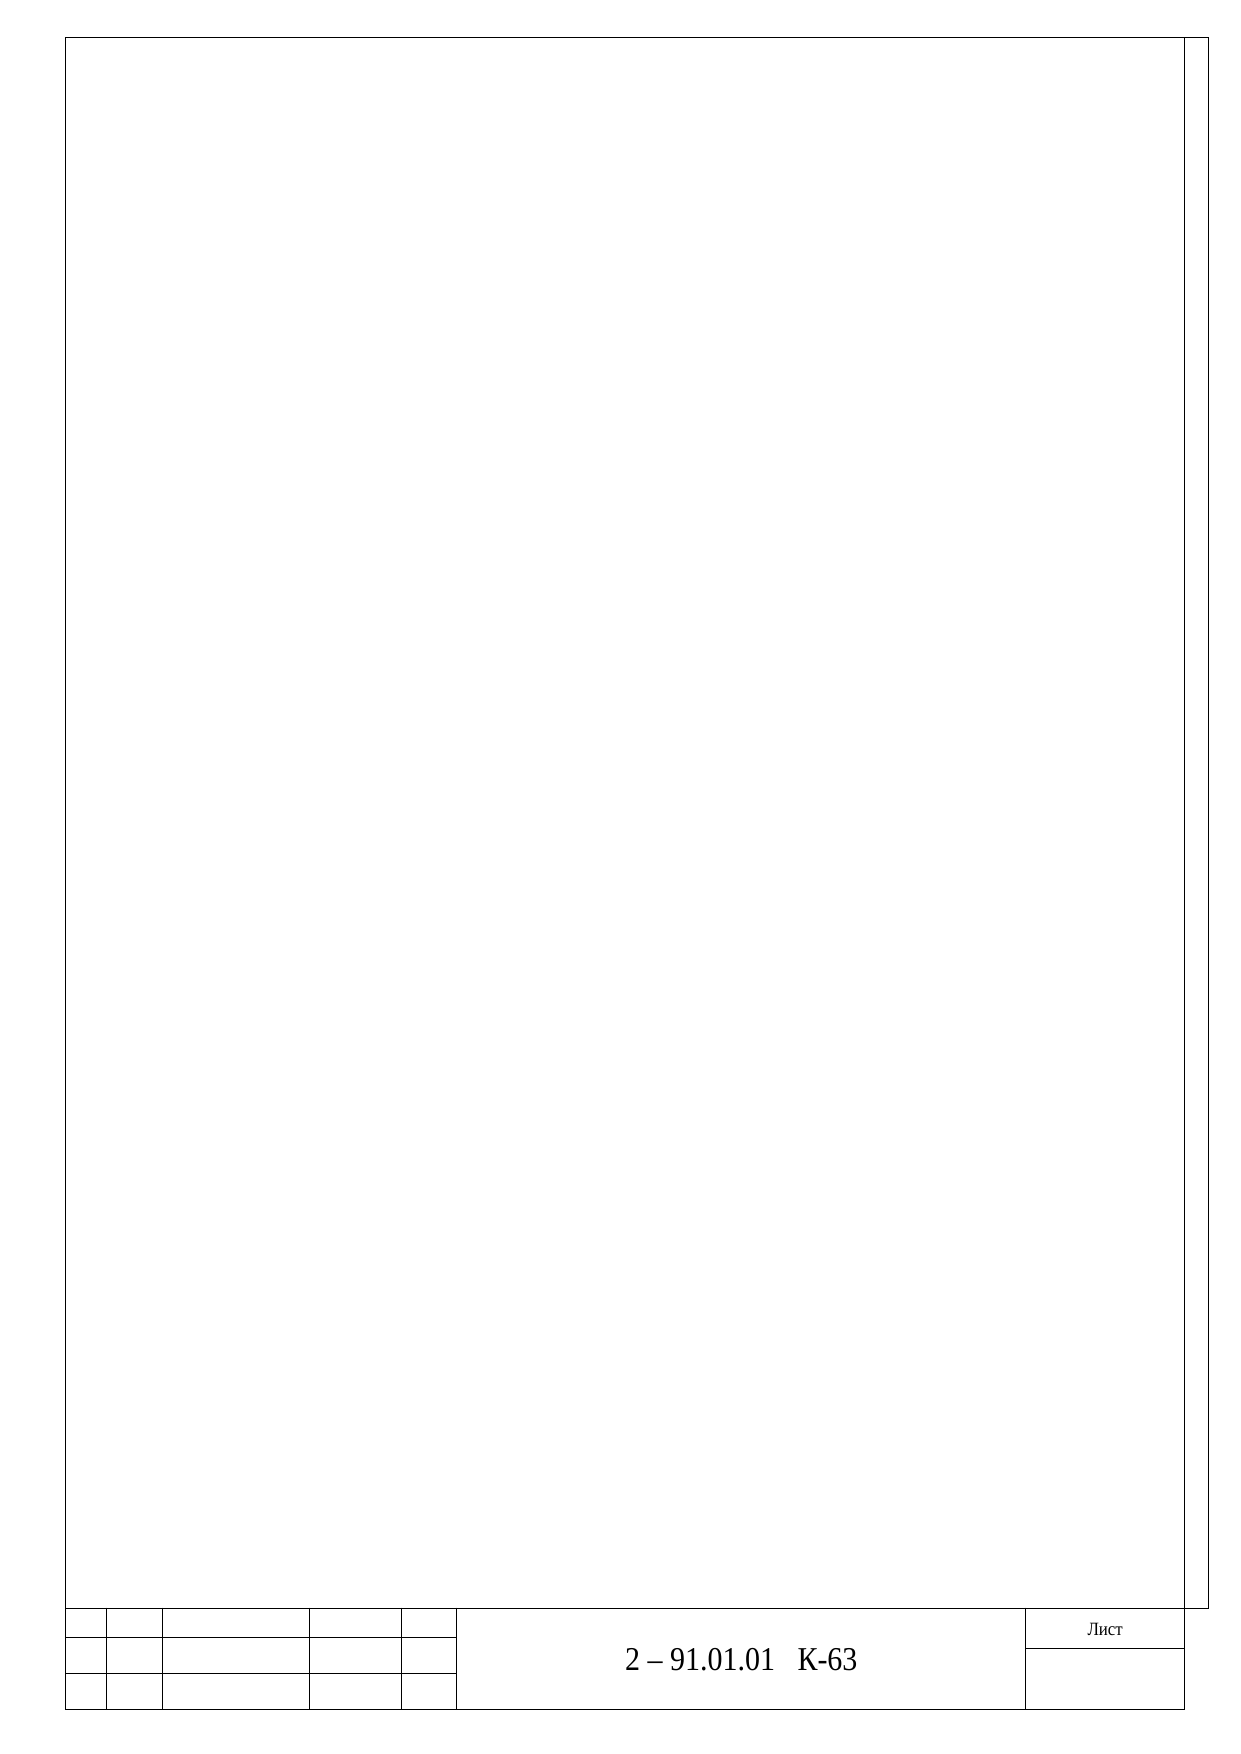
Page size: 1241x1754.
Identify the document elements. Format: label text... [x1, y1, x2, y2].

table_cell [66, 1609, 106, 1637]
table_cell [66, 1638, 106, 1673]
table_cell [1026, 1649, 1184, 1709]
table_cell [402, 1674, 456, 1709]
table_cell [107, 1638, 162, 1673]
table_cell [66, 38, 1184, 1608]
table_cell [402, 1609, 456, 1637]
table_cell 2 – 91.01.01 К-63 [457, 1609, 1025, 1709]
table_cell [310, 1638, 401, 1673]
table_cell [163, 1638, 309, 1673]
table_cell Лист [1026, 1609, 1184, 1648]
table_cell [163, 1609, 309, 1637]
table_cell [107, 1609, 162, 1637]
table_cell [163, 1674, 309, 1709]
table_cell [310, 1674, 401, 1709]
table_cell [1185, 38, 1208, 1608]
table_cell [107, 1674, 162, 1709]
table_cell [66, 1674, 106, 1709]
table_cell [310, 1609, 401, 1637]
table_cell [402, 1638, 456, 1673]
